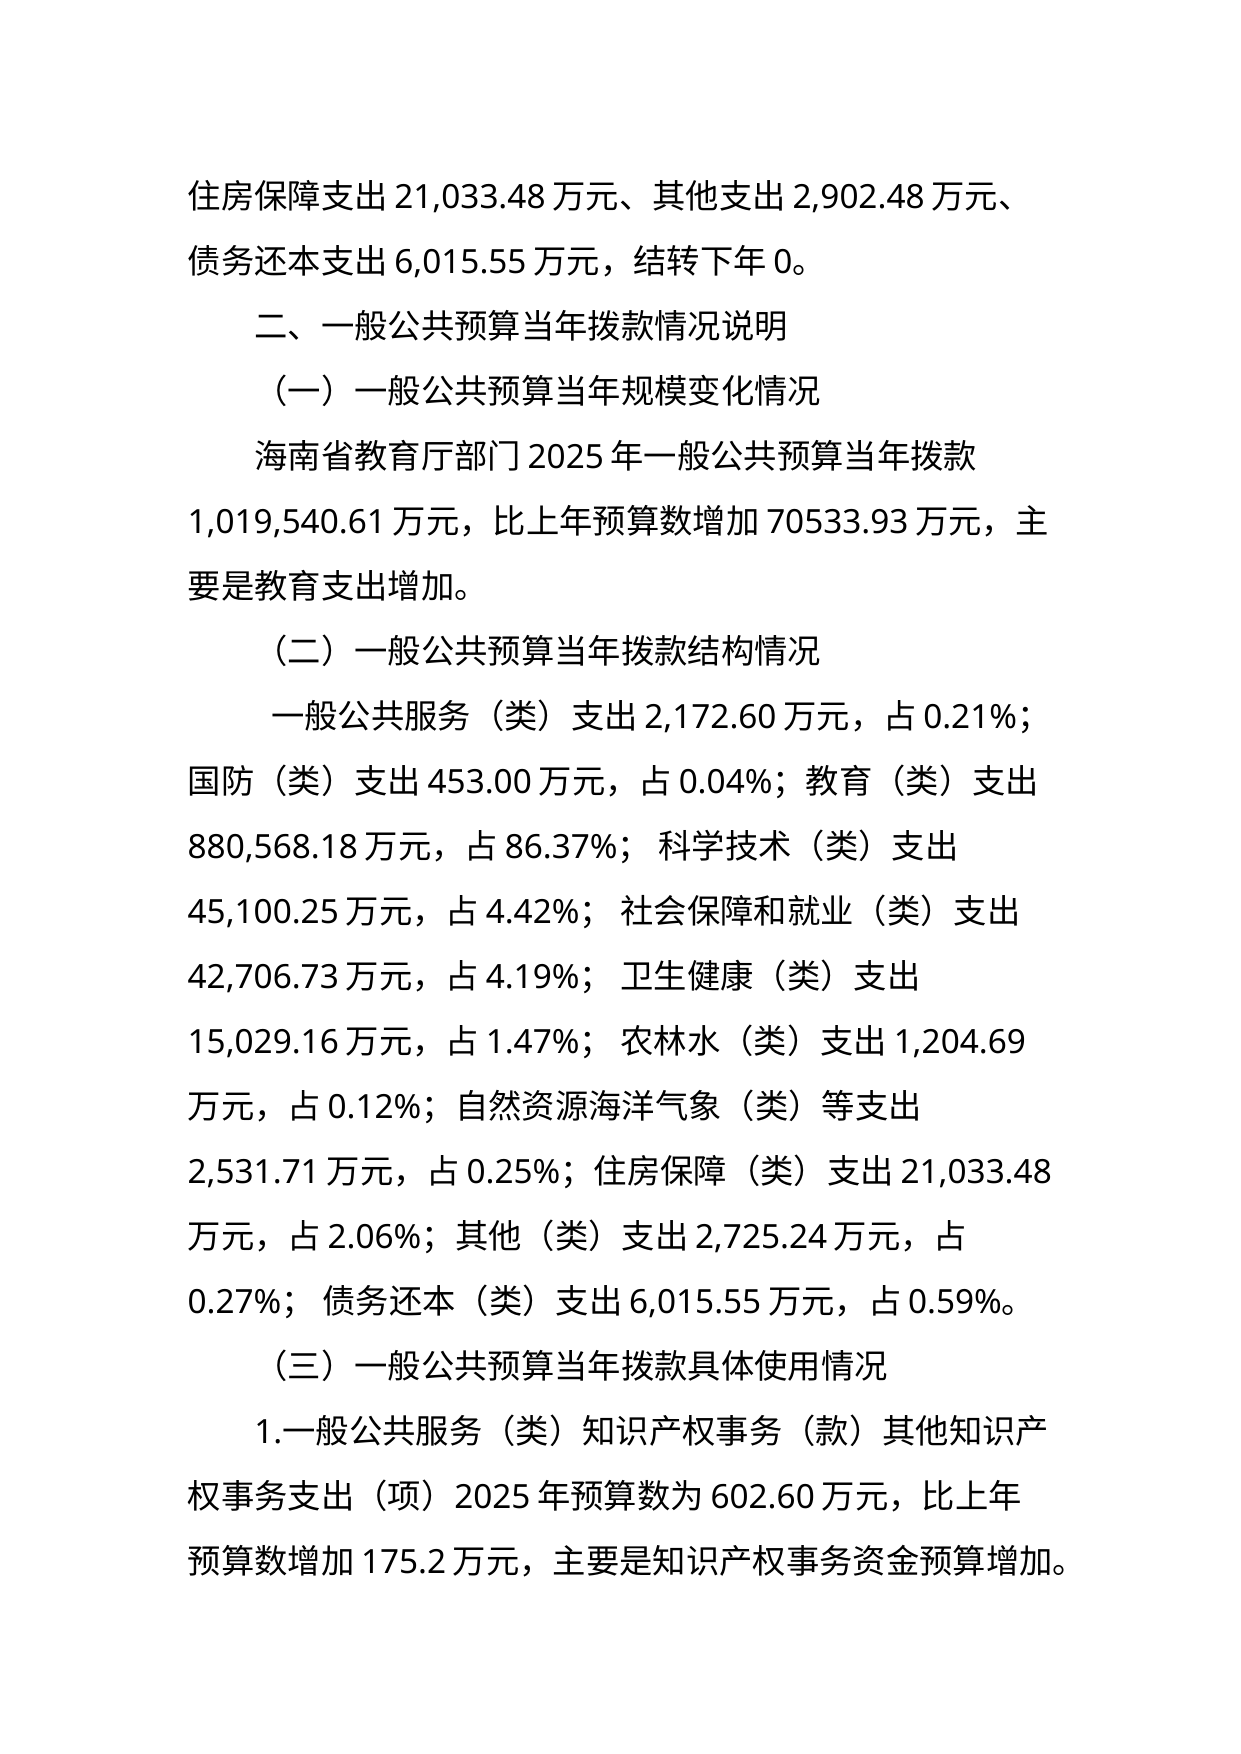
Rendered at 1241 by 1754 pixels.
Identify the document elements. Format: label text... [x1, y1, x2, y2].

text （三）一般公共预算当年拨款具体使用情况 [187, 1332, 1053, 1397]
text 1.一般公共服务（类）知识产权事务（款）其他知识产权事务支出（项）2025年预算数为602.60万元，比上年预算数增加175.2万元，主要是知识产权事务资金预算增加。 [187, 1397, 1053, 1592]
text （一）一般公共预算当年规模变化情况 [187, 357, 1053, 422]
text （二）一般公共预算当年拨款结构情况 [187, 617, 1053, 682]
text 二、一般公共预算当年拨款情况说明 [187, 292, 1053, 357]
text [187, 162, 1053, 292]
text 一般公共服务（类）支出2,172.60万元，占0.21%；国防（类）支出453.00万元，占0.04%；教育（类）支出880,568.18万元，占86.37%； 科学技术（类）支出45,100.25万元，占4.42%； 社会保障和就业（类）支出42,706.73万元，占4.19%； 卫生健康（类）支出15,029.16万元，占1.47%； 农林水（类）支出1,204.69万元，占0.12%；自然资源海洋气象（类）等支出2,531.71万元，占0.25%；住房保障（类）支出21,033.48万元，占2.06%；其他（类）支出2,725.24万元，占0.27%； 债务还本（类）支出6,015.55万元，占0.59%。 [187, 682, 1053, 1332]
text 海南省教育厅部门2025年一般公共预算当年拨款1,019,540.61万元，比上年预算数增加70533.93万元，主要是教育支出增加。 [187, 422, 1053, 617]
